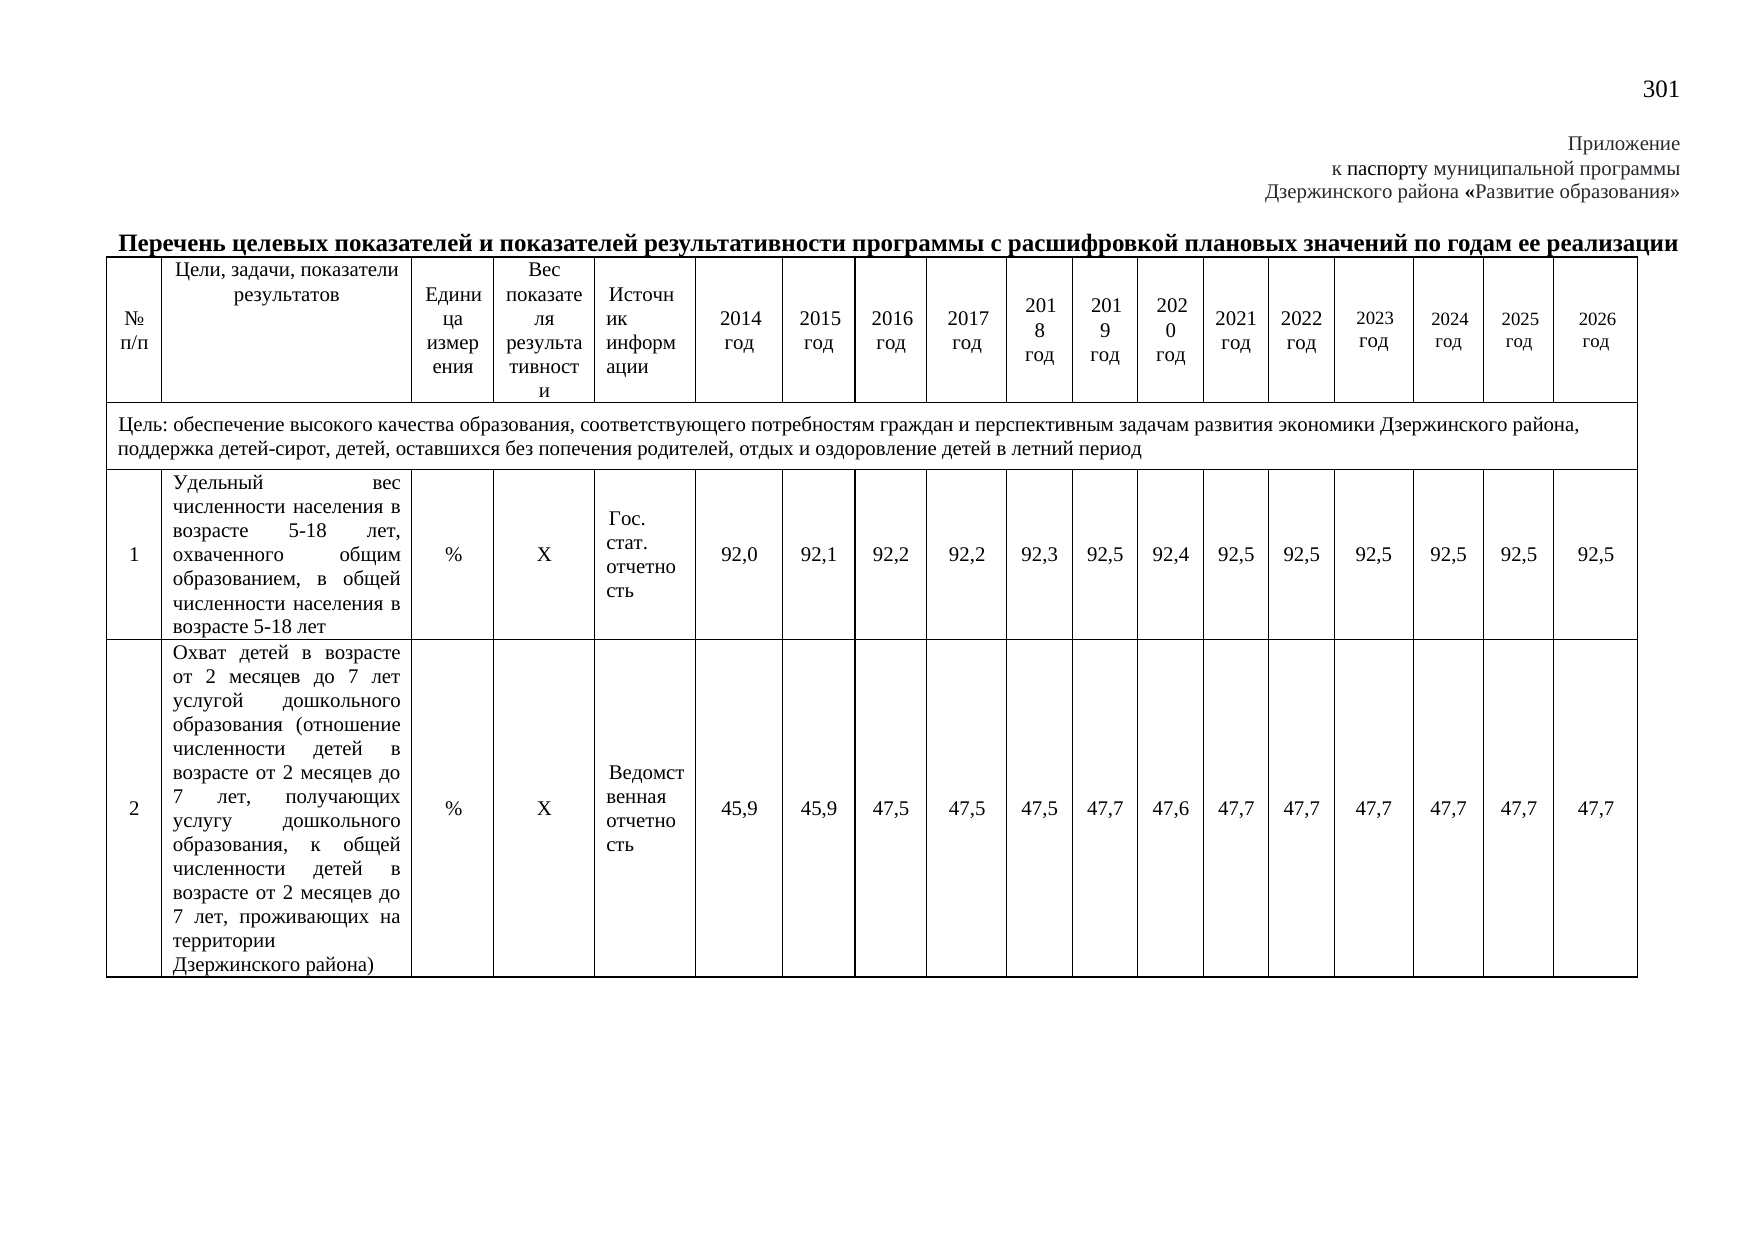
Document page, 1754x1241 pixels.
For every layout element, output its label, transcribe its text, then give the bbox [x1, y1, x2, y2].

table_cell % [412, 640, 493, 976]
table_header Цели, задачи, показатели результатов [162, 258, 411, 402]
table_header 2023 год [1335, 258, 1413, 402]
table_cell 92,2 [856, 470, 926, 638]
table_header Вес показателя результативности [494, 258, 594, 402]
table_cell 47,7 [1335, 640, 1413, 976]
table_cell 92,1 [783, 470, 854, 638]
table_cell 92,2 [927, 470, 1006, 638]
table_cell 92,5 [1335, 470, 1413, 638]
table_header 2019 год [1073, 258, 1137, 402]
table_cell Удельный вес численности населения в возрасте 5-18 лет, охваченного общим образованием, в общей численности населения в возрасте 5-18 лет [162, 470, 411, 638]
table_header Единица измерения [412, 258, 493, 402]
table_cell 47,5 [927, 640, 1006, 976]
table_cell 92,5 [1554, 470, 1637, 638]
table_cell 45,9 [783, 640, 854, 976]
table_cell 47,7 [1484, 640, 1553, 976]
table_cell 1 [107, 470, 161, 638]
table_header 2016 год [856, 258, 926, 402]
table_cell Цель: обеспечение высокого качества образования, соответствующего потребностям граждан и перспективным задачам развития экономики Дзержинского района, поддержка детей-сирот, детей, оставшихся без попечения родителей, отдых и оздоровление детей в летний период [107, 403, 1637, 469]
table_cell 92,4 [1138, 470, 1203, 638]
table_header 2022 год [1269, 258, 1334, 402]
table_cell 47,5 [856, 640, 926, 976]
table_cell 2 [107, 640, 161, 976]
table_header 2021 год [1204, 258, 1268, 402]
table_header Источник информации [595, 258, 695, 402]
table_cell Гос. стат. отчетность [595, 470, 695, 638]
text Приложение к паспорту муниципальной программы [118, 131, 1680, 179]
table_cell 47,7 [1204, 640, 1268, 976]
table_cell 45,9 [696, 640, 782, 976]
table_cell 47,7 [1073, 640, 1137, 976]
table_cell Х [494, 640, 594, 976]
table_cell 47,7 [1554, 640, 1637, 976]
subtitle Перечень целевых показателей и показателей результативности программы с расшифровкой плановых значений по годам ее реализации [118, 228, 1680, 256]
table_cell 92,5 [1414, 470, 1483, 638]
table_cell Охват детей в возрасте от 2 месяцев до 7 лет услугой дошкольного образования (отношение численности детей в возрасте от 2 месяцев до 7 лет, получающих услугу дошкольного образования, к общей численности детей в возрасте от 2 месяцев до 7 лет, проживающих на территории Дзержинского района) [162, 640, 411, 976]
table_cell 47,6 [1138, 640, 1203, 976]
table_header № п/п [107, 258, 161, 402]
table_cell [595, 640, 695, 976]
table_cell 47,7 [1414, 640, 1483, 976]
table_cell 92,5 [1269, 470, 1334, 638]
table_header 2014 год [696, 258, 782, 402]
table_cell % [412, 470, 493, 638]
table_cell 47,5 [1007, 640, 1072, 976]
table_cell 92,5 [1073, 470, 1137, 638]
table_cell Х [494, 470, 594, 638]
table_header 2015 год [783, 258, 854, 402]
table_header 2020 год [1138, 258, 1203, 402]
table_header 2018 год [1007, 258, 1072, 402]
text Дзержинского района «Развитие образования» [118, 179, 1680, 203]
table_cell 92,5 [1204, 470, 1268, 638]
table_header 2024 год [1414, 258, 1483, 402]
table_header 2017 год [927, 258, 1006, 402]
table_header 2025 год [1484, 258, 1553, 402]
table_cell 47,7 [1269, 640, 1334, 976]
table_cell 92,3 [1007, 470, 1072, 638]
table_cell 92,0 [696, 470, 782, 638]
table_cell 92,5 [1484, 470, 1553, 638]
table_header 2026 год [1554, 258, 1637, 402]
